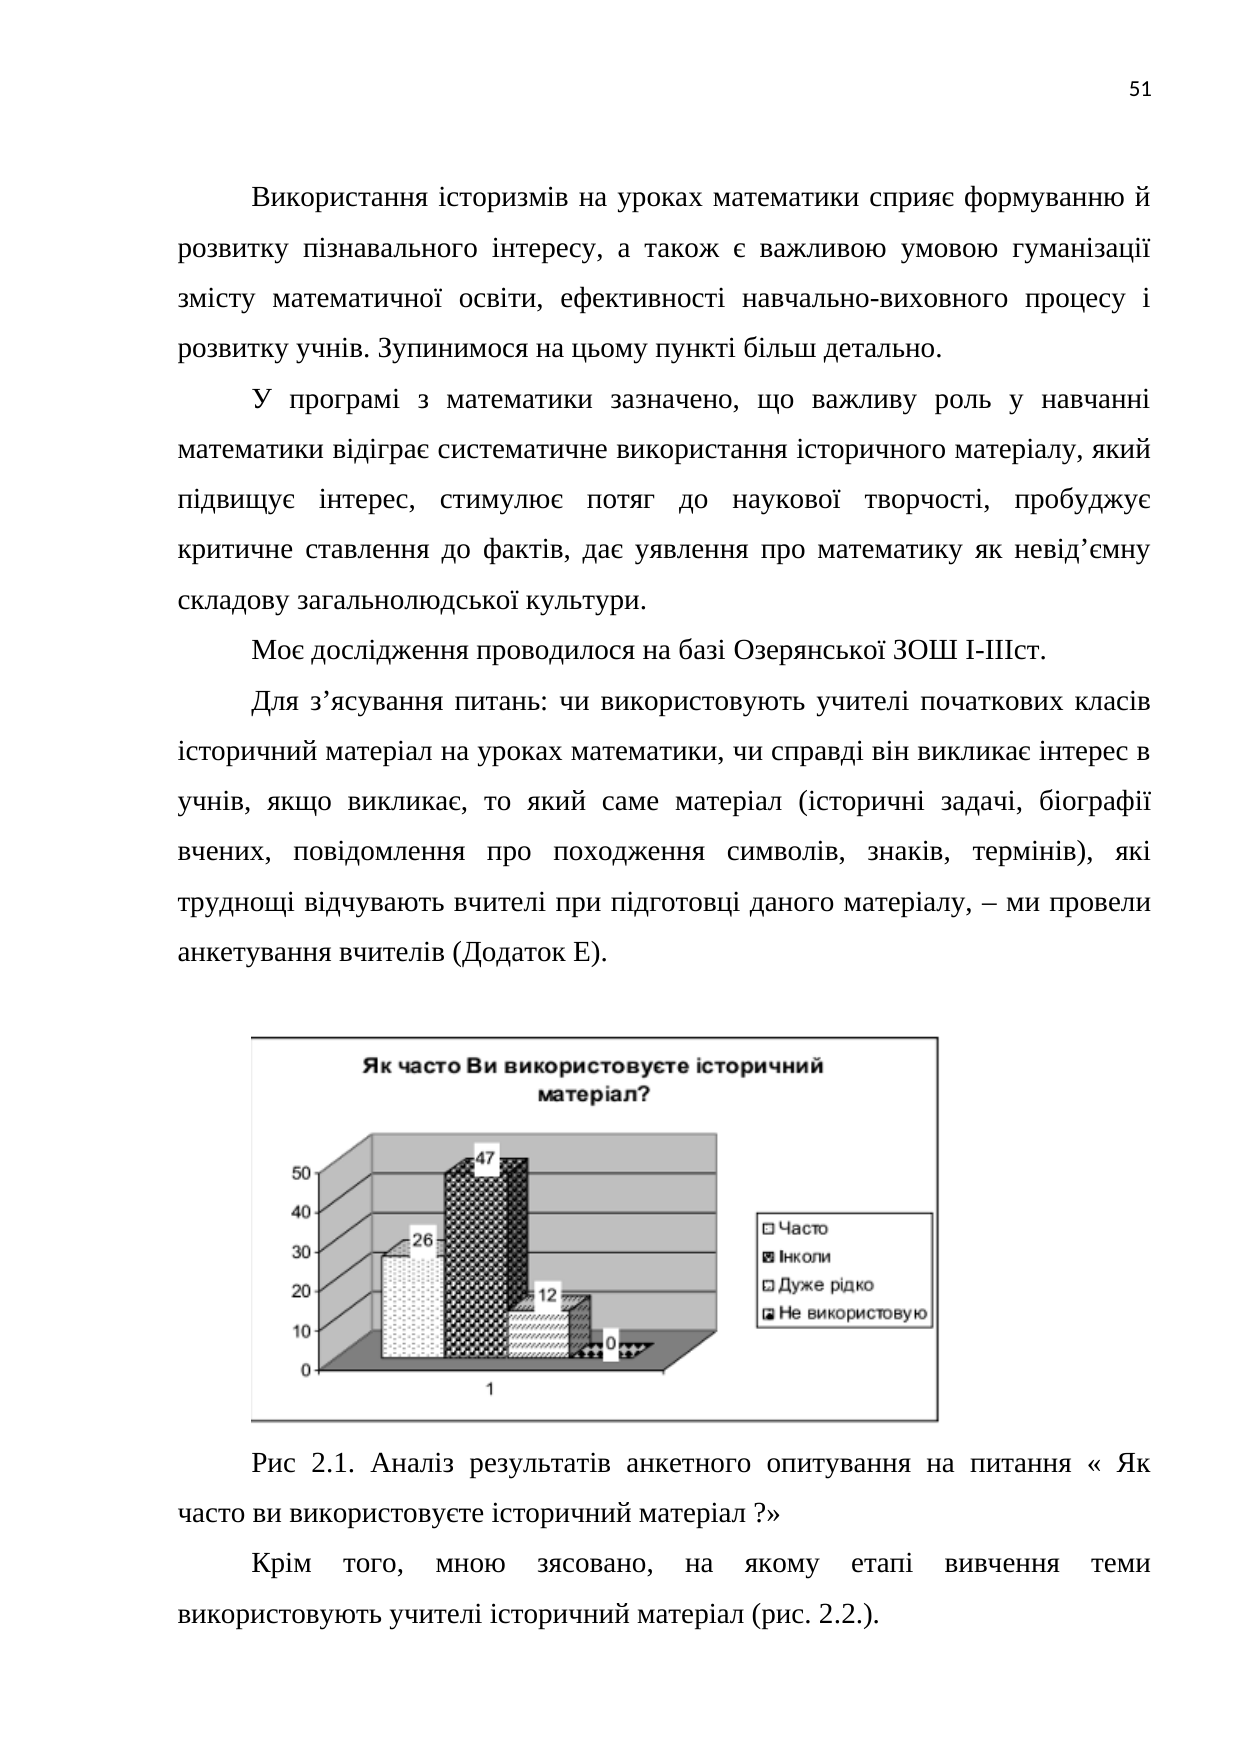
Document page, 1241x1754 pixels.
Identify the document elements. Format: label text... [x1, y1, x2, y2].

text Крім того, мною зясовано, на якому етапі вивчення теми використовують учителі історичний матеріал (рис. 2.2.). [177, 1546, 1152, 1629]
picture [251, 1034, 940, 1431]
text Для з’ясування питань: чи використовують учителі початкових класів історичний матеріал на уроках математики, чи справді він викликає інтерес в учнів, якщо викликає, то який саме матеріал (історичні задачі, біографії вчених, повідомлення про походження символів, знаків, термінів), які труднощі відчувають вчителі при підготовці даного матеріалу, – ми провели анкетування вчителів (Додаток Е). [177, 683, 1152, 968]
text У програмі з математики зазначено, що важливу роль у навчанні математики відіграє систематичне використання історичного матеріалу, який підвищує інтерес, стимулює потяг до наукової творчості, пробуджує критичне ставлення до фактів, дає уявлення про математику як невід’ємну складову загальнолюдської культури. [177, 381, 1152, 616]
text Рис 2.1. Аналіз результатів анкетного опитування на питання « Як часто ви використовуєте історичний матеріал ?» [177, 1445, 1152, 1529]
text Використання історизмів на уроках математики сприяє формуванню й розвитку пізнавального інтересу, а також є важливою умовою гуманізації змісту математичної освіти, ефективності навчально-виховного процесу і розвитку учнів. Зупинимося на цьому пункті більш детально. [177, 179, 1152, 364]
text Моє дослідження проводилося на базі Озерянської ЗОШ I-IIIст. [177, 632, 1152, 666]
